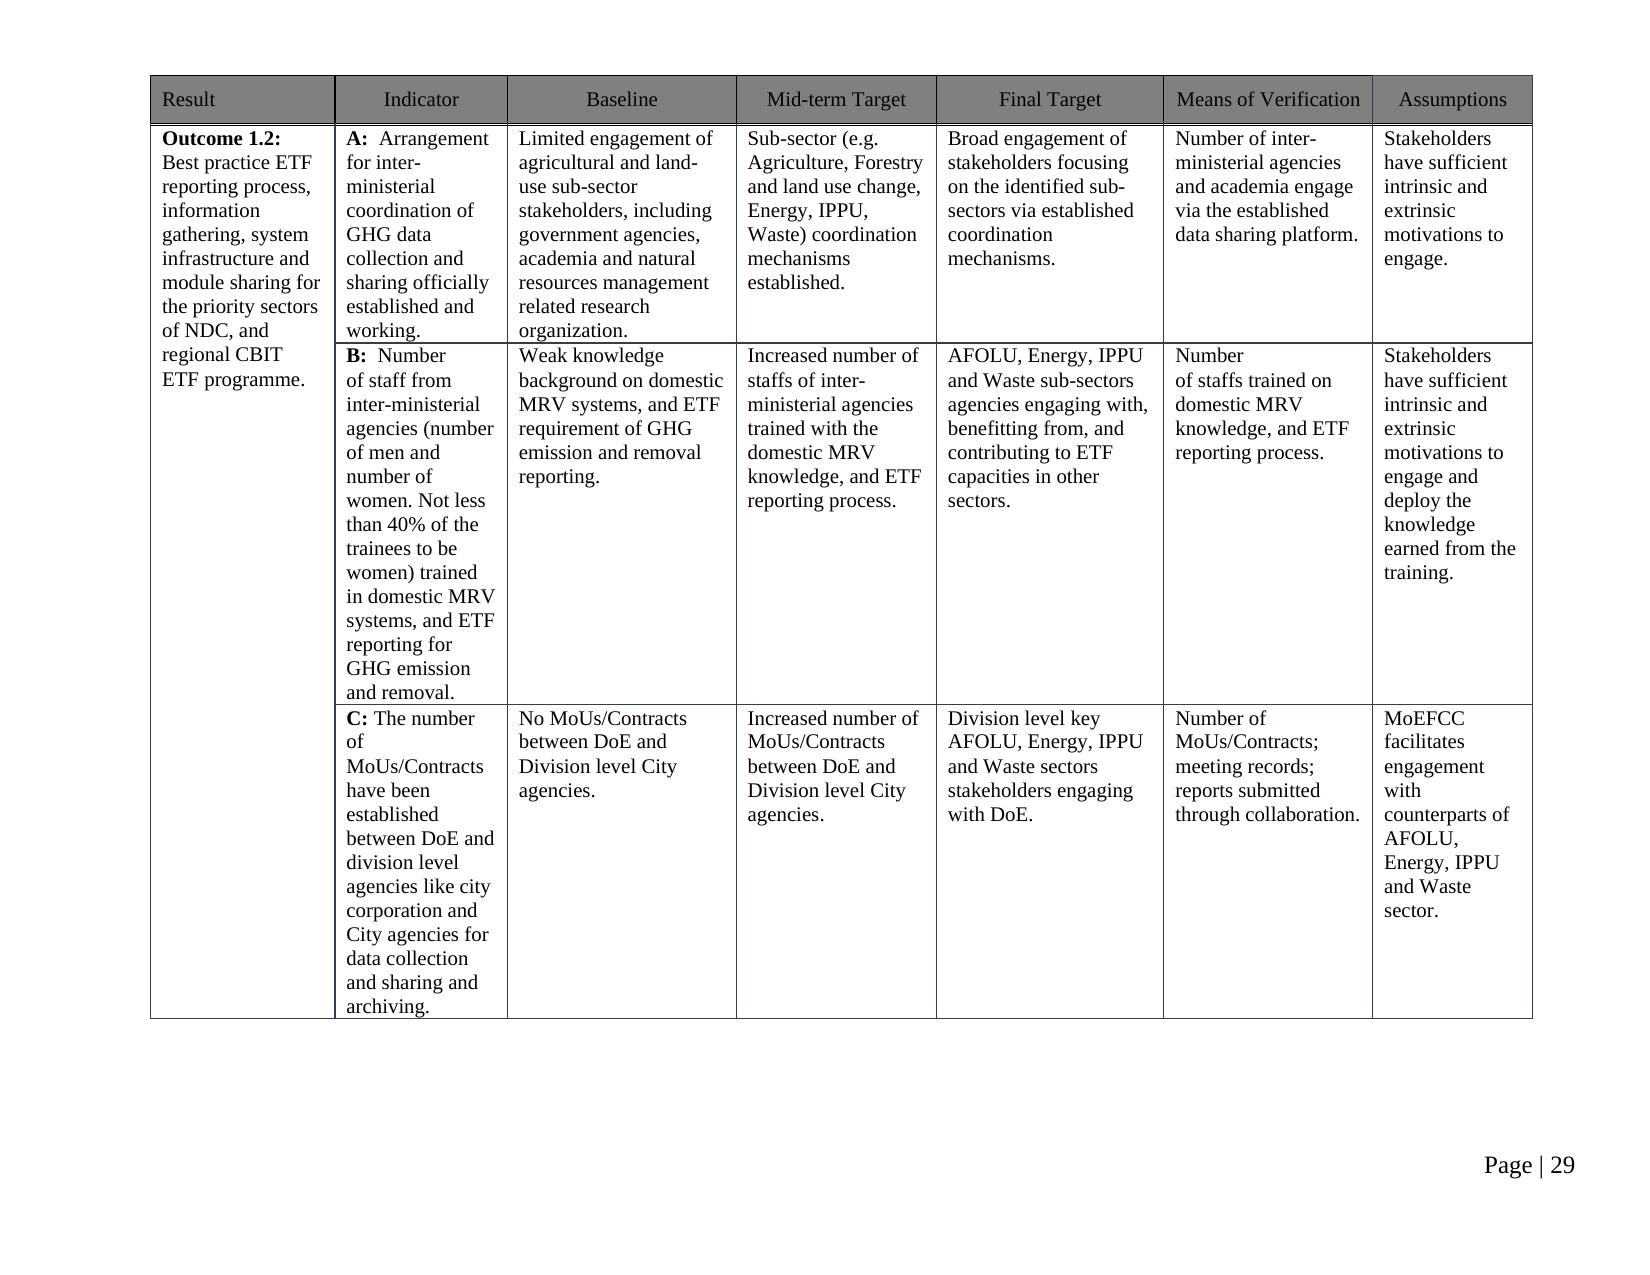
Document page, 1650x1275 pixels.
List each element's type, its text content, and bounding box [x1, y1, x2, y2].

table_header Indicator [336, 76, 507, 123]
table_cell AFOLU, Energy, IPPU and Waste sub-sectors agencies engaging with, benefitting from, and contributing to ETF capacities in other sectors. [937, 344, 1163, 704]
table_cell C: The number of MoUs/Contracts have been established between DoE and division level agencies like city corporation and City agencies for data collection and sharing and archiving. [336, 705, 507, 1018]
table_cell Division level key AFOLU, Energy, IPPU and Waste sectors stakeholders engaging with DoE. [937, 705, 1163, 1018]
table_cell MoEFCC facilitates engagement with counterparts of AFOLU, Energy, IPPU and Waste sector. [1373, 705, 1532, 1018]
table_cell Broad engagement of stakeholders focusing on the identified sub-sectors via established coordination mechanisms. [937, 126, 1163, 342]
table_cell Stakeholders have sufficient intrinsic and extrinsic motivations to engage. [1373, 126, 1532, 342]
table_cell Increased number of staffs of inter-ministerial agencies trained with the domestic MRV knowledge, and ETF reporting process. [737, 344, 936, 704]
table_cell A: Arrangement for inter-ministerial coordination of GHG data collection and sharing officially established and working. [336, 126, 507, 342]
table_cell Limited engagement of agricultural and land-use sub-sector stakeholders, including government agencies, academia and natural resources management related research organization. [508, 126, 736, 342]
table_cell Weak knowledge background on domestic MRV systems, and ETF requirement of GHG emission and removal reporting. [508, 344, 736, 704]
table_cell No MoUs/Contracts between DoE and Division level City agencies. [508, 705, 736, 1018]
table_header Result [151, 76, 334, 123]
table_cell Stakeholders have sufficient intrinsic and extrinsic motivations to engage and deploy the knowledge earned from the training. [1373, 344, 1532, 704]
table_cell Number of MoUs/Contracts; meeting records; reports submitted through collaboration. [1164, 705, 1372, 1018]
table_cell Number of staffs trained on domestic MRV knowledge, and ETF reporting process. [1164, 344, 1372, 704]
table_header Assumptions [1373, 76, 1532, 123]
table_cell Sub-sector (e.g. Agriculture, Forestry and land use change, Energy, IPPU, Waste) coordination mechanisms established. [737, 126, 936, 342]
table_header Mid-term Target [737, 76, 936, 123]
table_cell Increased number of MoUs/Contracts between DoE and Division level City agencies. [737, 705, 936, 1018]
table_cell Number of inter-ministerial agencies and academia engage via the established data sharing platform. [1164, 126, 1372, 342]
table_header Means of Verification [1164, 76, 1372, 123]
table_header Baseline [508, 76, 736, 123]
table_cell Outcome 1.2: Best practice ETF reporting process, information gathering, system infrastructure and module sharing for the priority sectors of NDC, and regional CBIT ETF programme. [151, 126, 334, 1018]
table_cell B: Number of staff from inter-ministerial agencies (number of men and number of women. Not less than 40% of the trainees to be women) trained in domestic MRV systems, and ETF reporting for GHG emission and removal. [336, 344, 507, 704]
table_header Final Target [937, 76, 1163, 123]
